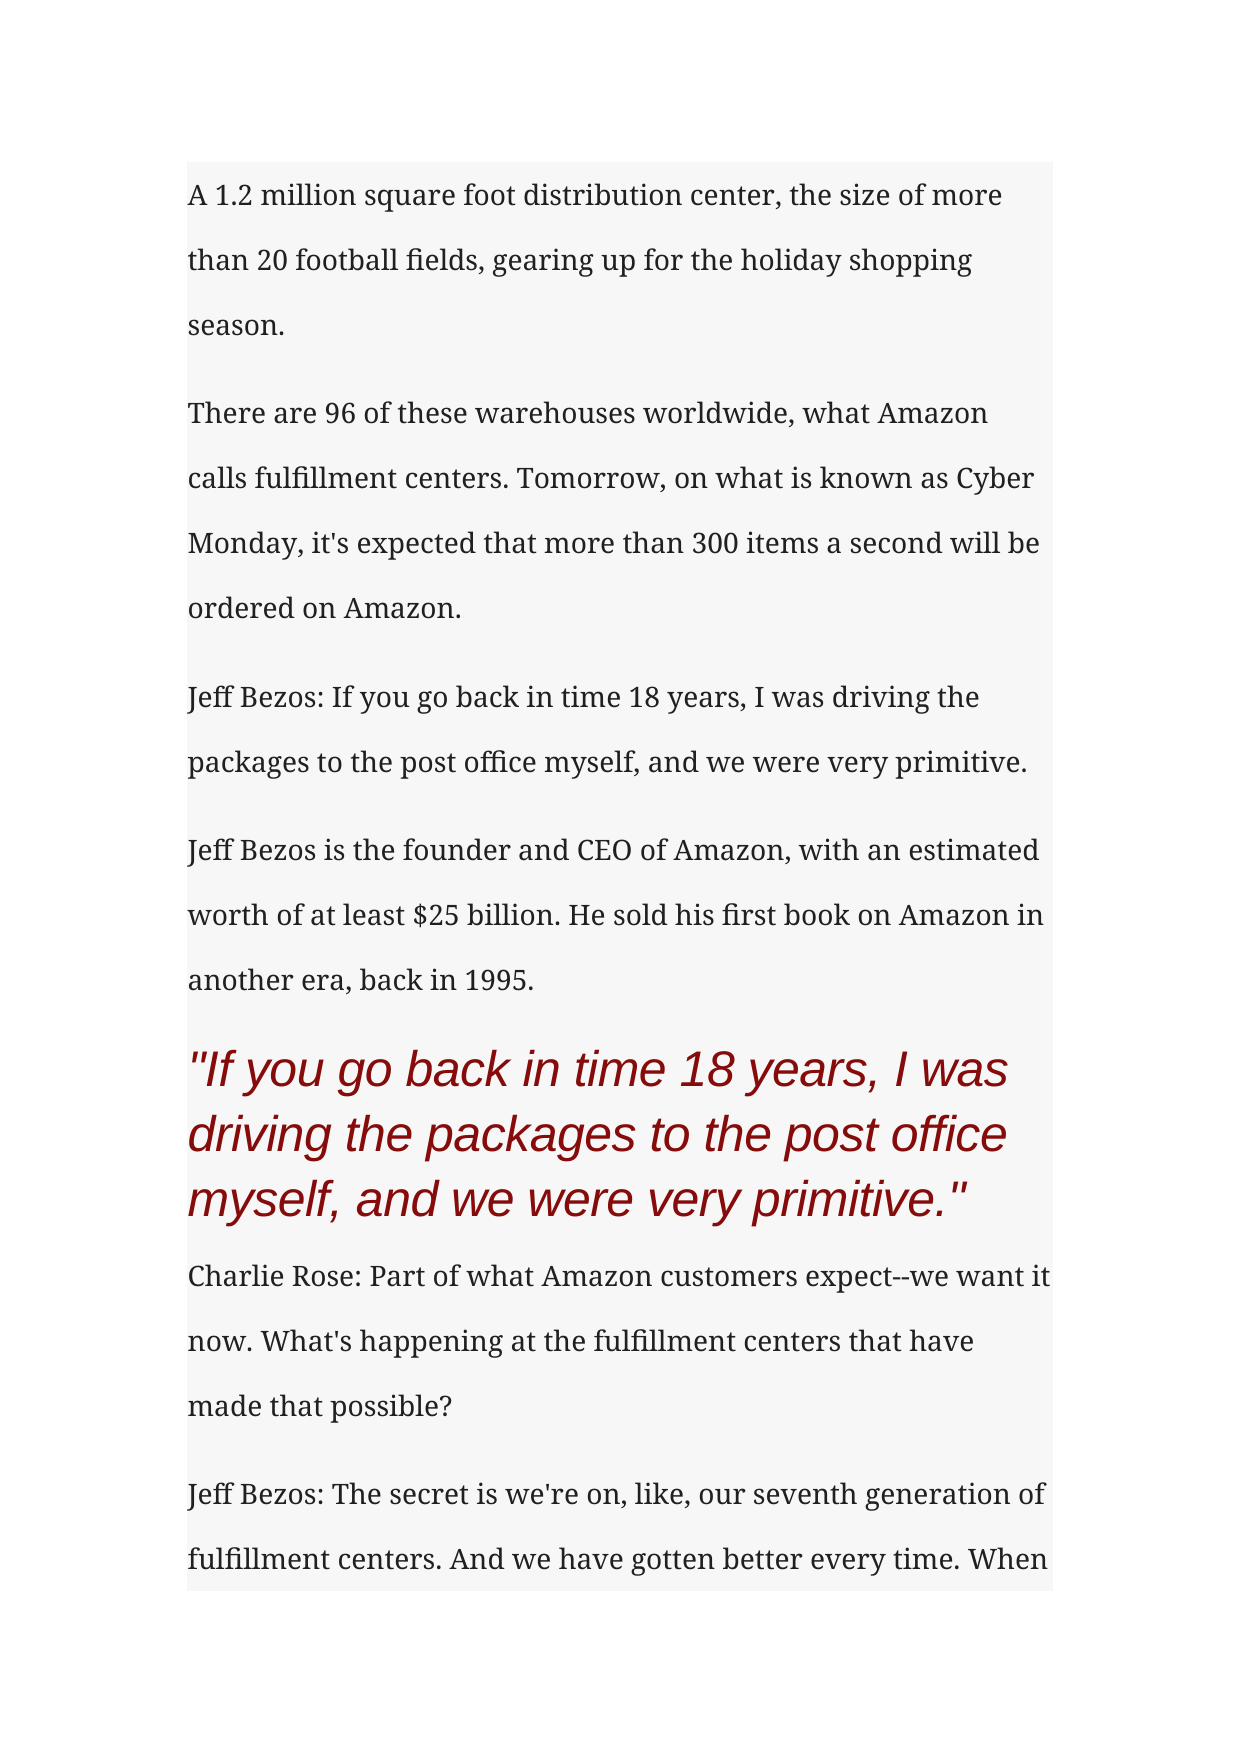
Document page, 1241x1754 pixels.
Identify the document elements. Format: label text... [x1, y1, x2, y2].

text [187, 1461, 1053, 1591]
text Charlie Rose: Part of what Amazon customers expect--we want it now. What's happening at the fulfillment centers that have made that possible? [187, 1242, 1053, 1437]
text Jeff Bezos: If you go back in time 18 years, I was driving the packages to the post office myself, and we were very primitive. [187, 664, 1053, 794]
text There are 96 of these warehouses worldwide, what Amazon calls fulfillment centers. Tomorrow, on what is known as Cyber Monday, it's expected that more than 300 items a second will be ordered on Amazon. [187, 380, 1053, 640]
text "If you go back in time 18 years, I was driving the packages to the post office myself, and we were very primitive." [187, 1036, 1053, 1231]
text A 1.2 million square foot distribution center, the size of more than 20 football fields, gearing up for the holiday shopping season. [187, 162, 1053, 357]
text Jeff Bezos is the founder and CEO of Amazon, with an estimated worth of at least $25 billion. He sold his first book on Amazon in another era, back in 1995. [187, 817, 1053, 1012]
